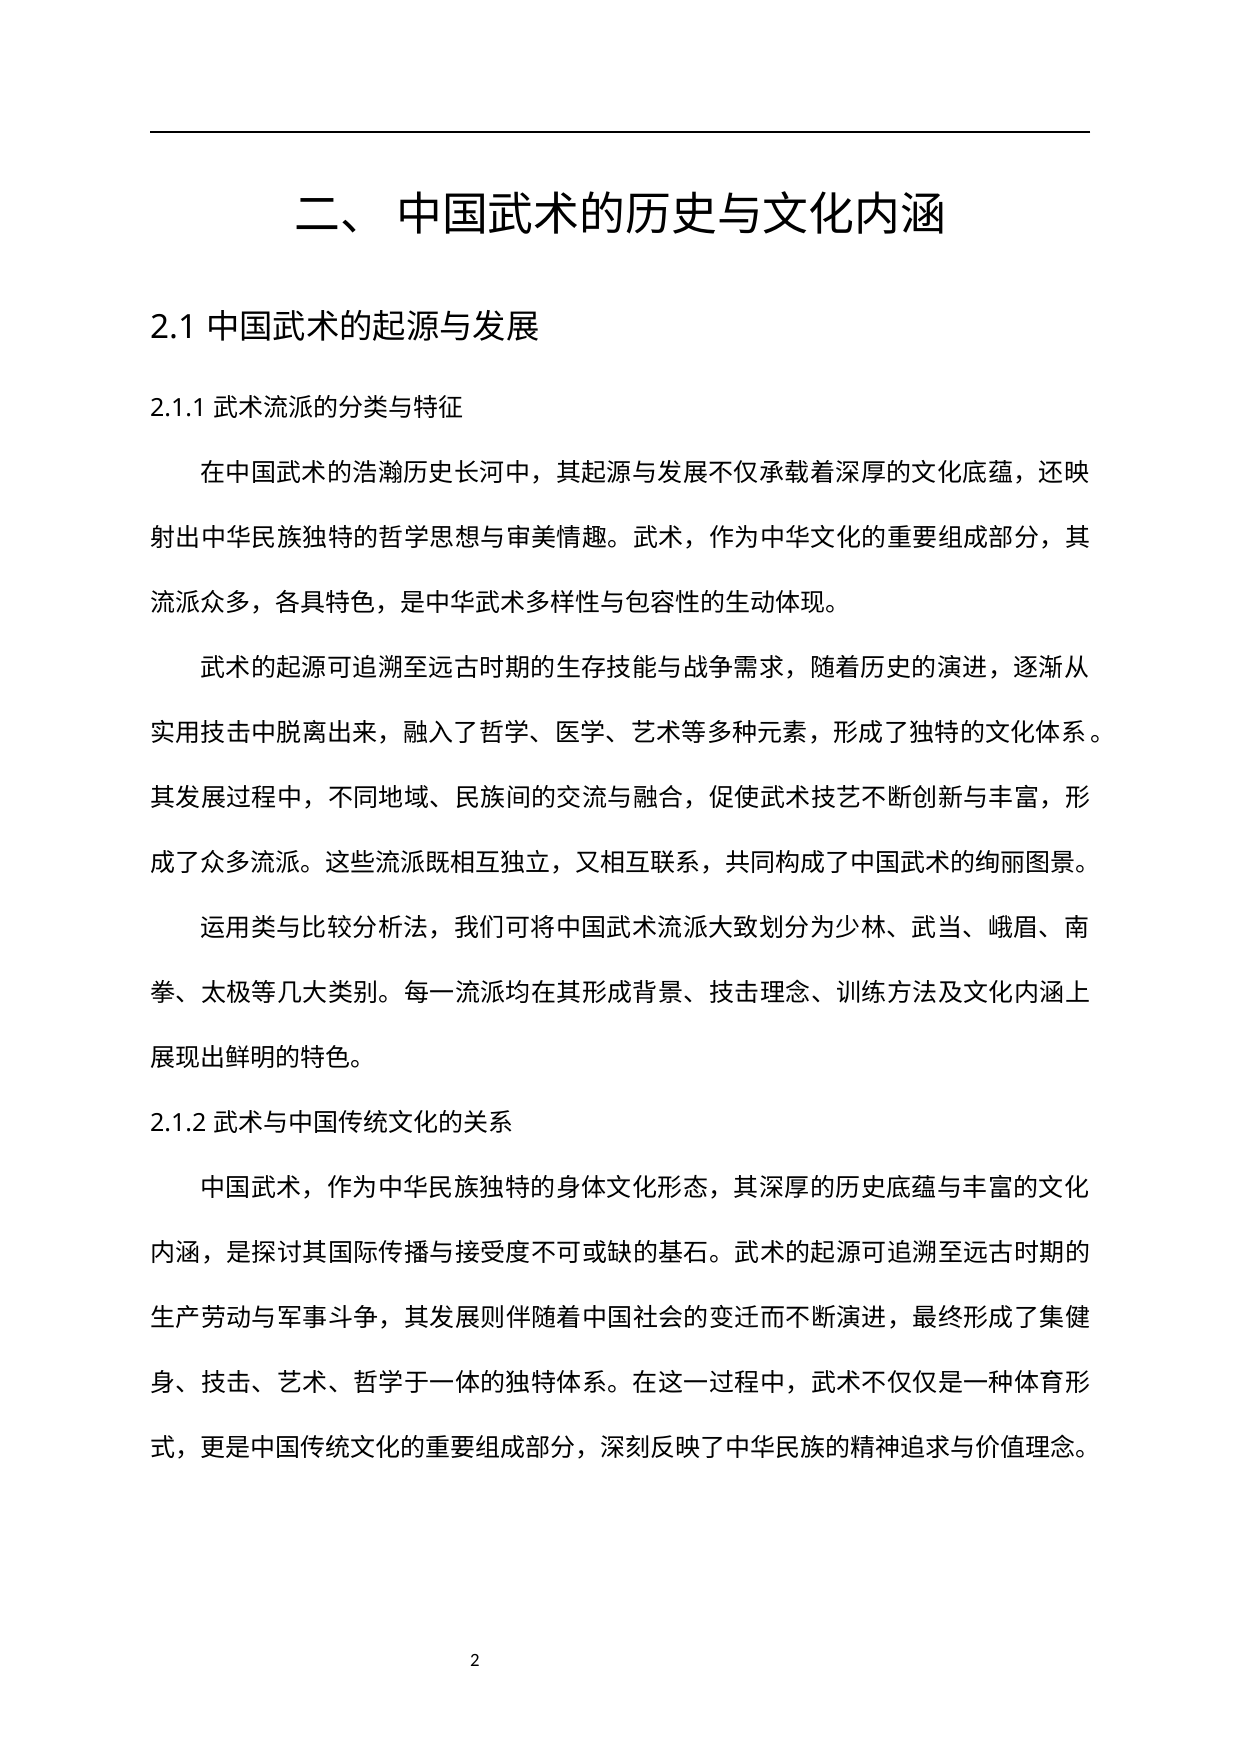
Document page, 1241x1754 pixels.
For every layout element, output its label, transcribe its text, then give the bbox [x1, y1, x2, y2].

text 中国武术，作为中华民族独特的身体文化形态，其深厚的历史底蕴与丰富的文化内涵，是探讨其国际传播与接受度不可或缺的基石。武术的起源可追溯至远古时期的生产劳动与军事斗争，其发展则伴随着中国社会的变迁而不断演进，最终形成了集健身、技击、艺术、哲学于一体的独特体系。在这一过程中，武术不仅仅是一种体育形式，更是中国传统文化的重要组成部分，深刻反映了中华民族的精神追求与价值理念。 [150, 1153, 1090, 1478]
text 武术的起源可追溯至远古时期的生存技能与战争需求，随着历史的演进，逐渐从实用技击中脱离出来，融入了哲学、医学、艺术等多种元素，形成了独特的文化体系。其发展过程中，不同地域、民族间的交流与融合，促使武术技艺不断创新与丰富，形成了众多流派。这些流派既相互独立，又相互联系，共同构成了中国武术的绚丽图景。 [150, 633, 1090, 893]
text 运用类与比较分析法，我们可将中国武术流派大致划分为少林、武当、峨眉、南拳、太极等几大类别。每一流派均在其形成背景、技击理念、训练方法及文化内涵上展现出鲜明的特色。 [150, 893, 1090, 1088]
subtitle 2.1.1 武术流派的分类与特征 [150, 373, 1090, 438]
subtitle 2.1 中国武术的起源与发展 [150, 292, 1090, 357]
text 在中国武术的浩瀚历史长河中，其起源与发展不仅承载着深厚的文化底蕴，还映射出中华民族独特的哲学思想与审美情趣。武术，作为中华文化的重要组成部分，其流派众多，各具特色，是中华武术多样性与包容性的生动体现。 [150, 438, 1090, 633]
subtitle 二、 中国武术的历史与文化内涵 [150, 162, 1090, 259]
subtitle 2.1.2 武术与中国传统文化的关系 [150, 1088, 1090, 1153]
